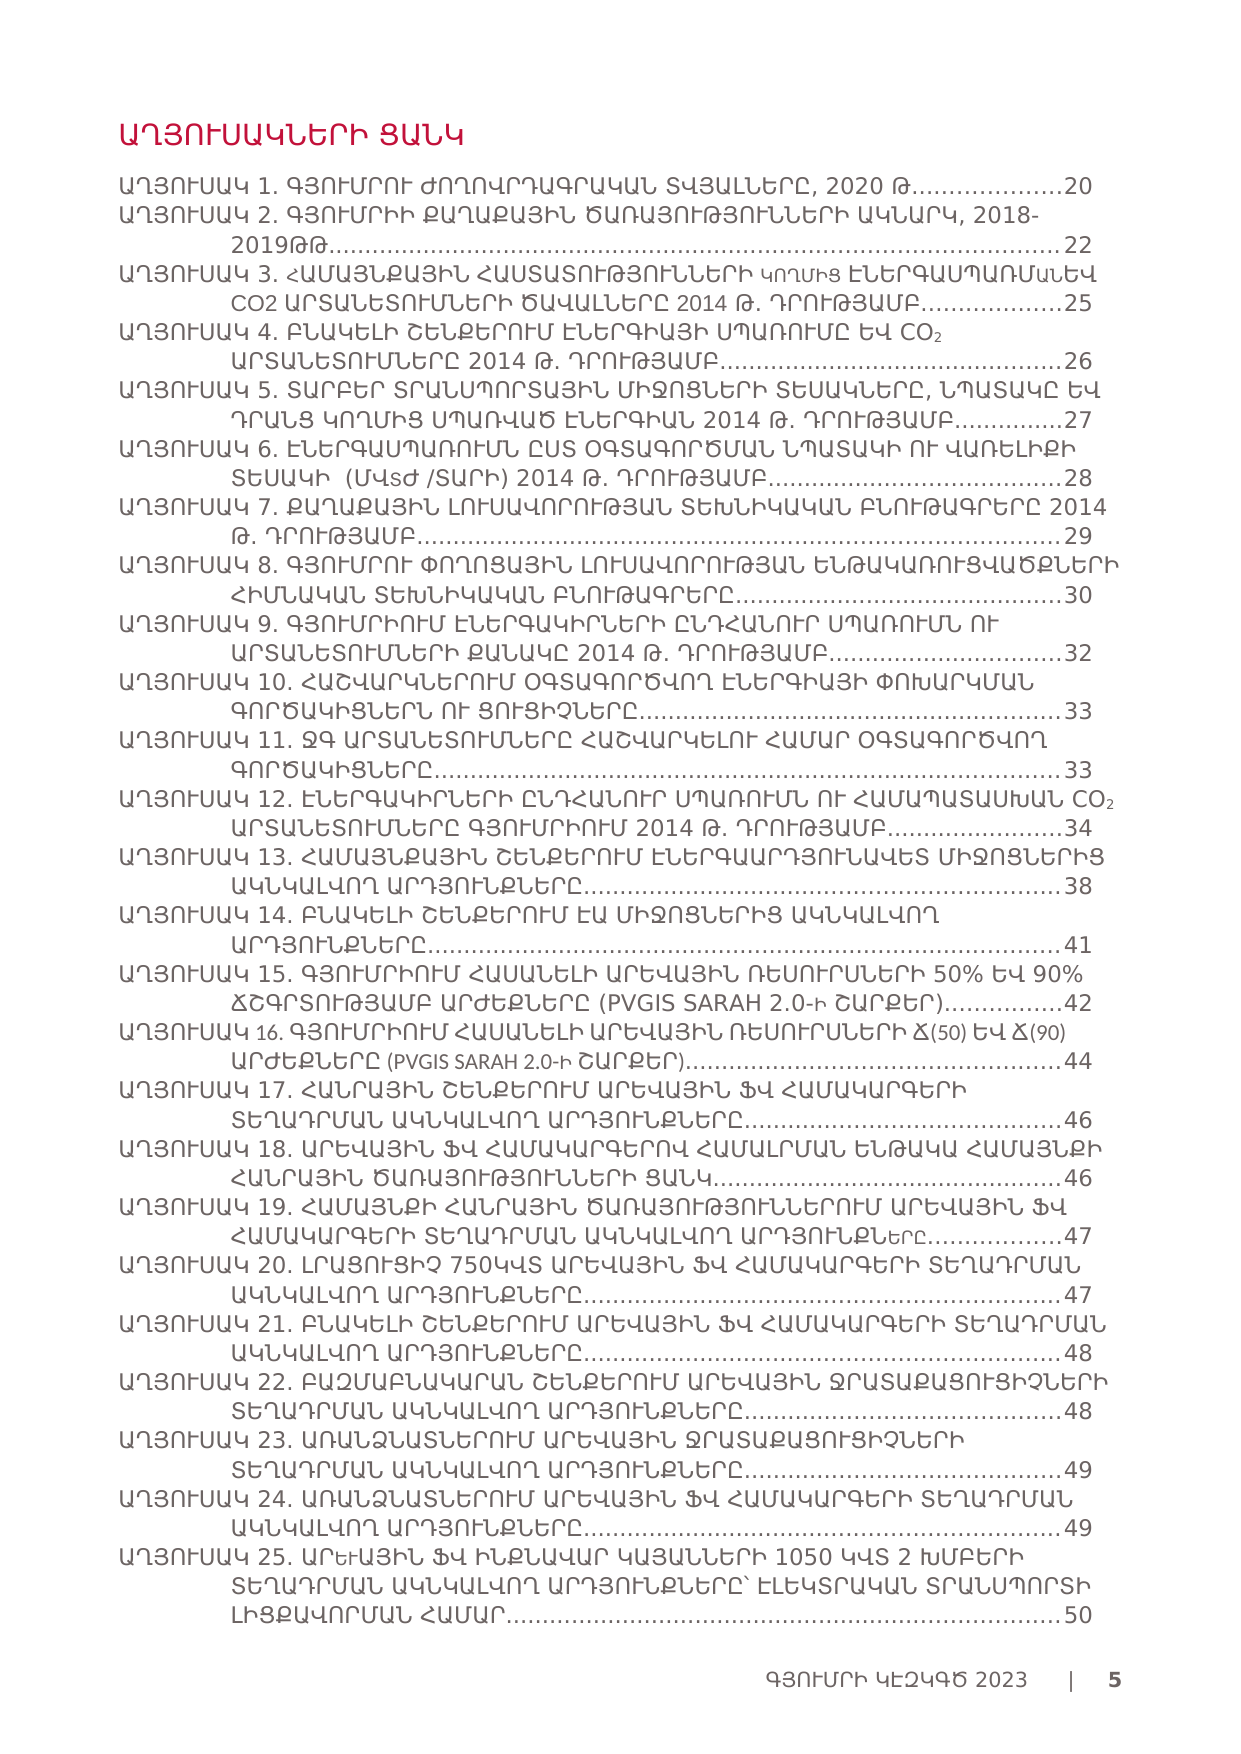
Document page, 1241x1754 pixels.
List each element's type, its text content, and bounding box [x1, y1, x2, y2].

text ԱՂՅՈՒՍԱԿ 18. ԱՐԵՎԱՅԻՆ ՖՎ ՀԱՄԱԿԱՐԳԵՐՈՎ ՀԱՄԱԼՐՄԱՆ ԵՆԹԱԿԱ ՀԱՄԱՅՆՔԻ ՀԱՆՐԱՅԻՆ ԾԱՌԱՅՈՒԹՅՈՒՆՆԵՐԻ ՑԱՆԿ 46 [118, 1133, 1122, 1192]
text ԱՂՅՈՒՍԱԿ 6. ԷՆԵՐԳԱՍՊԱՌՈՒՄՆ ԸՍՏ ՕԳՏԱԳՈՐԾՄԱՆ ՆՊԱՏԱԿԻ ՈՒ ՎԱՌԵԼԻՔԻ ՏԵՍԱԿԻ (ՄՎտԺ /ՏԱՐԻ) 2014 Թ․ ԴՐՈՒԹՅԱՄԲ 28 [118, 433, 1122, 492]
text ԱՂՅՈՒՍԱԿ 12. ԷՆԵՐԳԱԿԻՐՆԵՐԻ ԸՆԴՀԱՆՈՒՐ ՍՊԱՌՈՒՄՆ ՈՒ ՀԱՄԱՊԱՏԱՍԽԱՆ CO2 ԱՐՏԱՆԵՏՈՒՄՆԵՐԸ ԳՅՈՒՄՐԻՈՒՄ 2014 Թ․ ԴՐՈՒԹՅԱՄԲ 34 [118, 783, 1122, 842]
text ԱՂՅՈՒՍԱԿ 20. ԼՐԱՑՈՒՑԻՉ 750ԿՎՏ ԱՐԵՎԱՅԻՆ ՖՎ ՀԱՄԱԿԱՐԳԵՐԻ ՏԵՂԱԴՐՄԱՆ ԱԿՆԿԱԼՎՈՂ ԱՐԴՅՈՒՆՔՆԵՐԸ 47 [118, 1250, 1122, 1308]
text ԱՂՅՈՒՍԱԿ 11. ՋԳ ԱՐՏԱՆԵՏՈՒՄՆԵՐԸ ՀԱՇՎԱՐԿԵԼՈՒ ՀԱՄԱՐ ՕԳՏԱԳՈՐԾՎՈՂ ԳՈՐԾԱԿԻՑՆԵՐԸ 33 [118, 725, 1122, 783]
text ԱՂՅՈՒՍԱԿ 8. ԳՅՈՒՄՐՈՒ ՓՈՂՈՑԱՅԻՆ ԼՈՒՍԱՎՈՐՈՒԹՅԱՆ ԵՆԹԱԿԱՌՈՒՑՎԱԾՔՆԵՐԻ ՀԻՄՆԱԿԱՆ ՏԵԽՆԻԿԱԿԱՆ ԲՆՈՒԹԱԳՐԵՐԸ 30 [118, 550, 1122, 608]
text ԱՂՅՈՒՍԱԿ 5. ՏԱՐԲԵՐ ՏՐԱՆՍՊՈՐՏԱՅԻՆ ՄԻՋՈՑՆԵՐԻ ՏԵՍԱԿՆԵՐԸ, ՆՊԱՏԱԿԸ ԵՎ ԴՐԱՆՑ ԿՈՂՄԻՑ ՍՊԱՌՎԱԾ ԷՆԵՐԳԻԱՆ 2014 Թ․ ԴՐՈՒԹՅԱՄԲ 27 [118, 375, 1122, 433]
text ԱՂՅՈՒՍԱԿ 17. ՀԱՆՐԱՅԻՆ ՇԵՆՔԵՐՈՒՄ ԱՐԵՎԱՅԻՆ ՖՎ ՀԱՄԱԿԱՐԳԵՐԻ ՏԵՂԱԴՐՄԱՆ ԱԿՆԿԱԼՎՈՂ ԱՐԴՅՈՒՆՔՆԵՐԸ 46 [118, 1075, 1122, 1133]
text ԱՂՅՈՒՍԱԿ 7. ՔԱՂԱՔԱՅԻՆ ԼՈՒՍԱՎՈՐՈՒԹՅԱՆ ՏԵԽՆԻԿԱԿԱՆ ԲՆՈՒԹԱԳՐԵՐԸ 2014 Թ․ ԴՐՈՒԹՅԱՄԲ 29 [118, 492, 1122, 550]
text ԱՂՅՈՒՍԱԿ 13. ՀԱՄԱՅՆՔԱՅԻՆ ՇԵՆՔԵՐՈՒՄ ԷՆԵՐԳԱԱՐԴՅՈՒՆԱՎԵՏ ՄԻՋՈՑՆԵՐԻՑ ԱԿՆԿԱԼՎՈՂ ԱՐԴՅՈՒՆՔՆԵՐԸ 38 [118, 842, 1122, 900]
text ԱՂՅՈՒՍԱԿ 15. ԳՅՈՒՄՐԻՈՒՄ ՀԱՍԱՆԵԼԻ ԱՐԵՎԱՅԻՆ ՌԵՍՈՒՐՍՆԵՐԻ 50% ԵՎ 90% ՃՇԳՐՏՈՒԹՅԱՄԲ ԱՐԺԵՔՆԵՐԸ (PVGIS SARAH 2.0-ի ՇԱՐՔԵՐ) 42 [118, 958, 1122, 1017]
text ԱՂՅՈՒՍԱԿ 23. ԱՌԱՆՁՆԱՏՆԵՐՈՒՄ ԱՐԵՎԱՅԻՆ ՋՐԱՏԱՔԱՑՈՒՑԻՉՆԵՐԻ ՏԵՂԱԴՐՄԱՆ ԱԿՆԿԱԼՎՈՂ ԱՐԴՅՈՒՆՔՆԵՐԸ 49 [118, 1425, 1122, 1483]
text ԱՂՅՈՒՍԱԿ 21. ԲՆԱԿԵԼԻ ՇԵՆՔԵՐՈՒՄ ԱՐԵՎԱՅԻՆ ՖՎ ՀԱՄԱԿԱՐԳԵՐԻ ՏԵՂԱԴՐՄԱՆ ԱԿՆԿԱԼՎՈՂ ԱՐԴՅՈՒՆՔՆԵՐԸ 48 [118, 1308, 1122, 1367]
text ԱՂՅՈՒՍԱԿ 16. ԳՅՈՒՄՐԻՈՒՄ ՀԱՍԱՆԵԼԻ ԱՐԵՎԱՅԻՆ ՌԵՍՈՒՐՍՆԵՐԻ Ճ(50) ԵՎ Ճ(90) ԱՐԺԵՔՆԵՐԸ (PVGIS SARAH 2.0-ի ՇԱՐՔԵՐ) 44 [118, 1017, 1122, 1075]
text ԱՂՅՈՒՍԱԿ 2. ԳՅՈՒՄՐԻԻ ՔԱՂԱՔԱՅԻՆ ԾԱՌԱՅՈՒԹՅՈՒՆՆԵՐԻ ԱԿՆԱՐԿ, 2018-2019թթ. 22 [118, 200, 1122, 258]
text ԱՂՅՈՒՍԱԿ 24. ԱՌԱՆՁՆԱՏՆԵՐՈՒՄ ԱՐԵՎԱՅԻՆ ՖՎ ՀԱՄԱԿԱՐԳԵՐԻ ՏԵՂԱԴՐՄԱՆ ԱԿՆԿԱԼՎՈՂ ԱՐԴՅՈՒՆՔՆԵՐԸ 49 [118, 1483, 1122, 1542]
text ԱՂՅՈՒՍԱԿ 4. ԲՆԱԿԵԼԻ ՇԵՆՔԵՐՈՒՄ ԷՆԵՐԳԻԱՅԻ ՍՊԱՌՈՒՄԸ ԵՎ CO2 ԱՐՏԱՆԵՏՈՒՄՆԵՐԸ 2014 Թ․ ԴՐՈՒԹՅԱՄԲ 26 [118, 317, 1122, 375]
text ԱՂՅՈՒՍԱԿ 22. ԲԱԶՄԱԲՆԱԿԱՐԱՆ ՇԵՆՔԵՐՈՒՄ ԱՐԵՎԱՅԻՆ ՋՐԱՏԱՔԱՑՈՒՑԻՉՆԵՐԻ ՏԵՂԱԴՐՄԱՆ ԱԿՆԿԱԼՎՈՂ ԱՐԴՅՈՒՆՔՆԵՐԸ 48 [118, 1367, 1122, 1425]
text ԱՂՅՈՒՍԱԿ 10. ՀԱՇՎԱՐԿՆԵՐՈՒՄ ՕԳՏԱԳՈՐԾՎՈՂ ԷՆԵՐԳԻԱՅԻ ՓՈԽԱՐԿՄԱՆ ԳՈՐԾԱԿԻՑՆԵՐՆ ՈՒ ՑՈՒՑԻՉՆԵՐԸ 33 [118, 667, 1122, 725]
text ԱՂՅՈՒՍԱԿՆԵՐԻ ՑԱՆԿ [118, 118, 1122, 152]
text ԱՂՅՈՒՍԱԿ 25. ԱՐևԱՅԻՆ ՖՎ ԻՆՔՆԱՎԱՐ ԿԱՅԱՆՆԵՐԻ 1050 ԿՎՏ 2 ԽՄԲԵՐԻ ՏԵՂԱԴՐՄԱՆ ԱԿՆԿԱԼՎՈՂ ԱՐԴՅՈՒՆՔՆԵՐԸ՝ ԷԼԵԿՏՐԱԿԱՆ ՏՐԱՆՍՊՈՐՏԻ ԼԻՑՔԱՎՈՐՄԱՆ ՀԱՄԱՐ 50 [118, 1542, 1122, 1629]
text ԱՂՅՈՒՍԱԿ 19. ՀԱՄԱՅՆՔԻ ՀԱՆՐԱՅԻՆ ԾԱՌԱՅՈՒԹՅՈՒՆՆԵՐՈՒՄ ԱՐԵՎԱՅԻՆ ՖՎ ՀԱՄԱԿԱՐԳԵՐԻ ՏԵՂԱԴՐՄԱՆ ԱԿՆԿԱԼՎՈՂ ԱՐԴՅՈՒՆՔՆերը 47 [118, 1192, 1122, 1250]
text ԱՂՅՈՒՍԱԿ 9. ԳՅՈՒՄՐԻՈՒՄ ԷՆԵՐԳԱԿԻՐՆԵՐԻ ԸՆԴՀԱՆՈՒՐ ՍՊԱՌՈՒՄՆ ՈՒ ԱՐՏԱՆԵՏՈՒՄՆԵՐԻ ՔԱՆԱԿԸ 2014 Թ․ ԴՐՈՒԹՅԱՄԲ 32 [118, 608, 1122, 667]
text ԱՂՅՈՒՍԱԿ 14. ԲՆԱԿԵԼԻ ՇԵՆՔԵՐՈՒՄ ԷԱ ՄԻՋՈՑՆԵՐԻՑ ԱԿՆԿԱԼՎՈՂ ԱՐԴՅՈՒՆՔՆԵՐԸ 41 [118, 900, 1122, 958]
text ԱՂՅՈՒՍԱԿ 1. ԳՅՈՒՄՐՈՒ ԺՈՂՈՎՐԴԱԳՐԱԿԱՆ ՏՎՅԱԼՆԵՐԸ, 2020 Թ․ 20 [118, 171, 1122, 200]
text ԱՂՅՈՒՍԱԿ 3. հԱՄԱՅՆՔԱՅԻՆ ՀԱՍՏԱՏՈՒԹՅՈՒՆՆԵՐԻ կողմից ԷՆԵՐԳԱՍՊԱՌՄանԵՎ CO2 ԱՐՏԱՆԵՏՈՒՄՆԵՐԻ ԾԱՎԱԼՆԵՐԸ 2014 Թ․ ԴՐՈՒԹՅԱՄԲ 25 [118, 258, 1122, 317]
